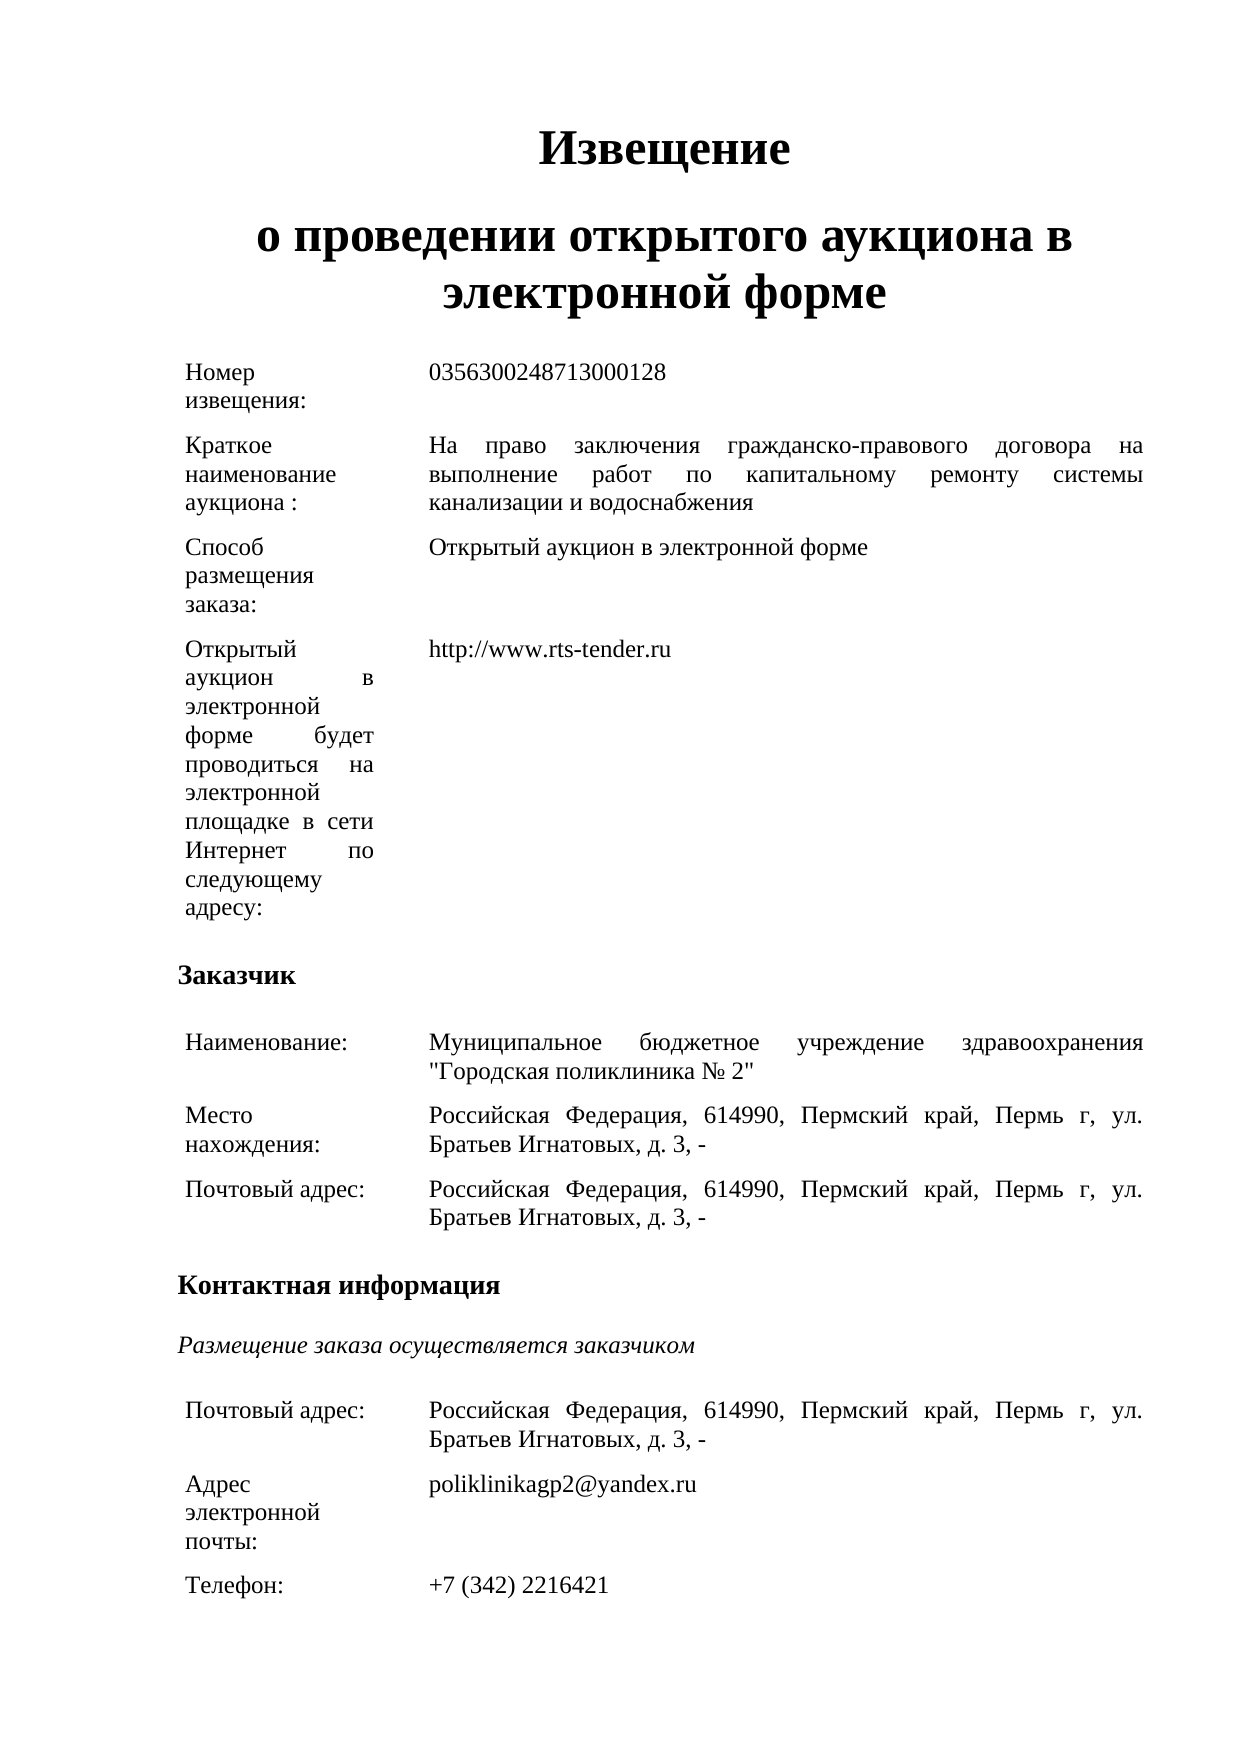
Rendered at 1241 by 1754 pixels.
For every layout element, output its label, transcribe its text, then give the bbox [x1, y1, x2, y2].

table_cell Почтовый адрес: [177, 1166, 421, 1239]
table_cell На право заключения гражданско-правового договора на выполнение работ по капитальному ремонту системы канализации и водоснабжения [421, 422, 1152, 524]
table_header Муниципальное бюджетное учреждение здравоохранения "Городская поликлиника № 2" [421, 1020, 1152, 1093]
table_cell http://www.rts-tender.ru [421, 626, 1152, 929]
table_header Российская Федерация, 614990, Пермский край, Пермь г, ул. Братьев Игнатовых, д. 3, - [421, 1388, 1152, 1461]
text Контактная информация [177, 1268, 1152, 1301]
table_cell Открытый аукцион в электронной форме будет проводиться на электронной площадке в сети Интернет по следующему адресу: [177, 626, 421, 929]
table_cell Адрес электронной почты: [177, 1461, 421, 1563]
table_cell poliklinikagp2@yandex.ru [421, 1461, 1152, 1563]
text о проведении открытого аукциона в электронной форме [177, 205, 1152, 320]
table_cell Краткое наименование аукциона : [177, 422, 421, 524]
table_cell Российская Федерация, 614990, Пермский край, Пермь г, ул. Братьев Игнатовых, д. 3, - [421, 1093, 1152, 1166]
table_header Почтовый адрес: [177, 1388, 421, 1461]
table_cell Открытый аукцион в электронной форме [421, 524, 1152, 626]
text Размещение заказа осуществляется заказчиком [177, 1330, 1152, 1358]
table_header Номер извещения: [177, 349, 421, 422]
table_header 0356300248713000128 [421, 349, 1152, 422]
table_cell Способ размещения заказа: [177, 524, 421, 626]
text Заказчик [177, 958, 1152, 991]
text Извещение [177, 118, 1152, 176]
table_cell Российская Федерация, 614990, Пермский край, Пермь г, ул. Братьев Игнатовых, д. 3, - [421, 1166, 1152, 1239]
table_cell +7 (342) 2216421 [421, 1563, 1152, 1607]
table_cell Место нахождения: [177, 1093, 421, 1166]
table_header Наименование: [177, 1020, 421, 1093]
table_cell Телефон: [177, 1563, 421, 1607]
